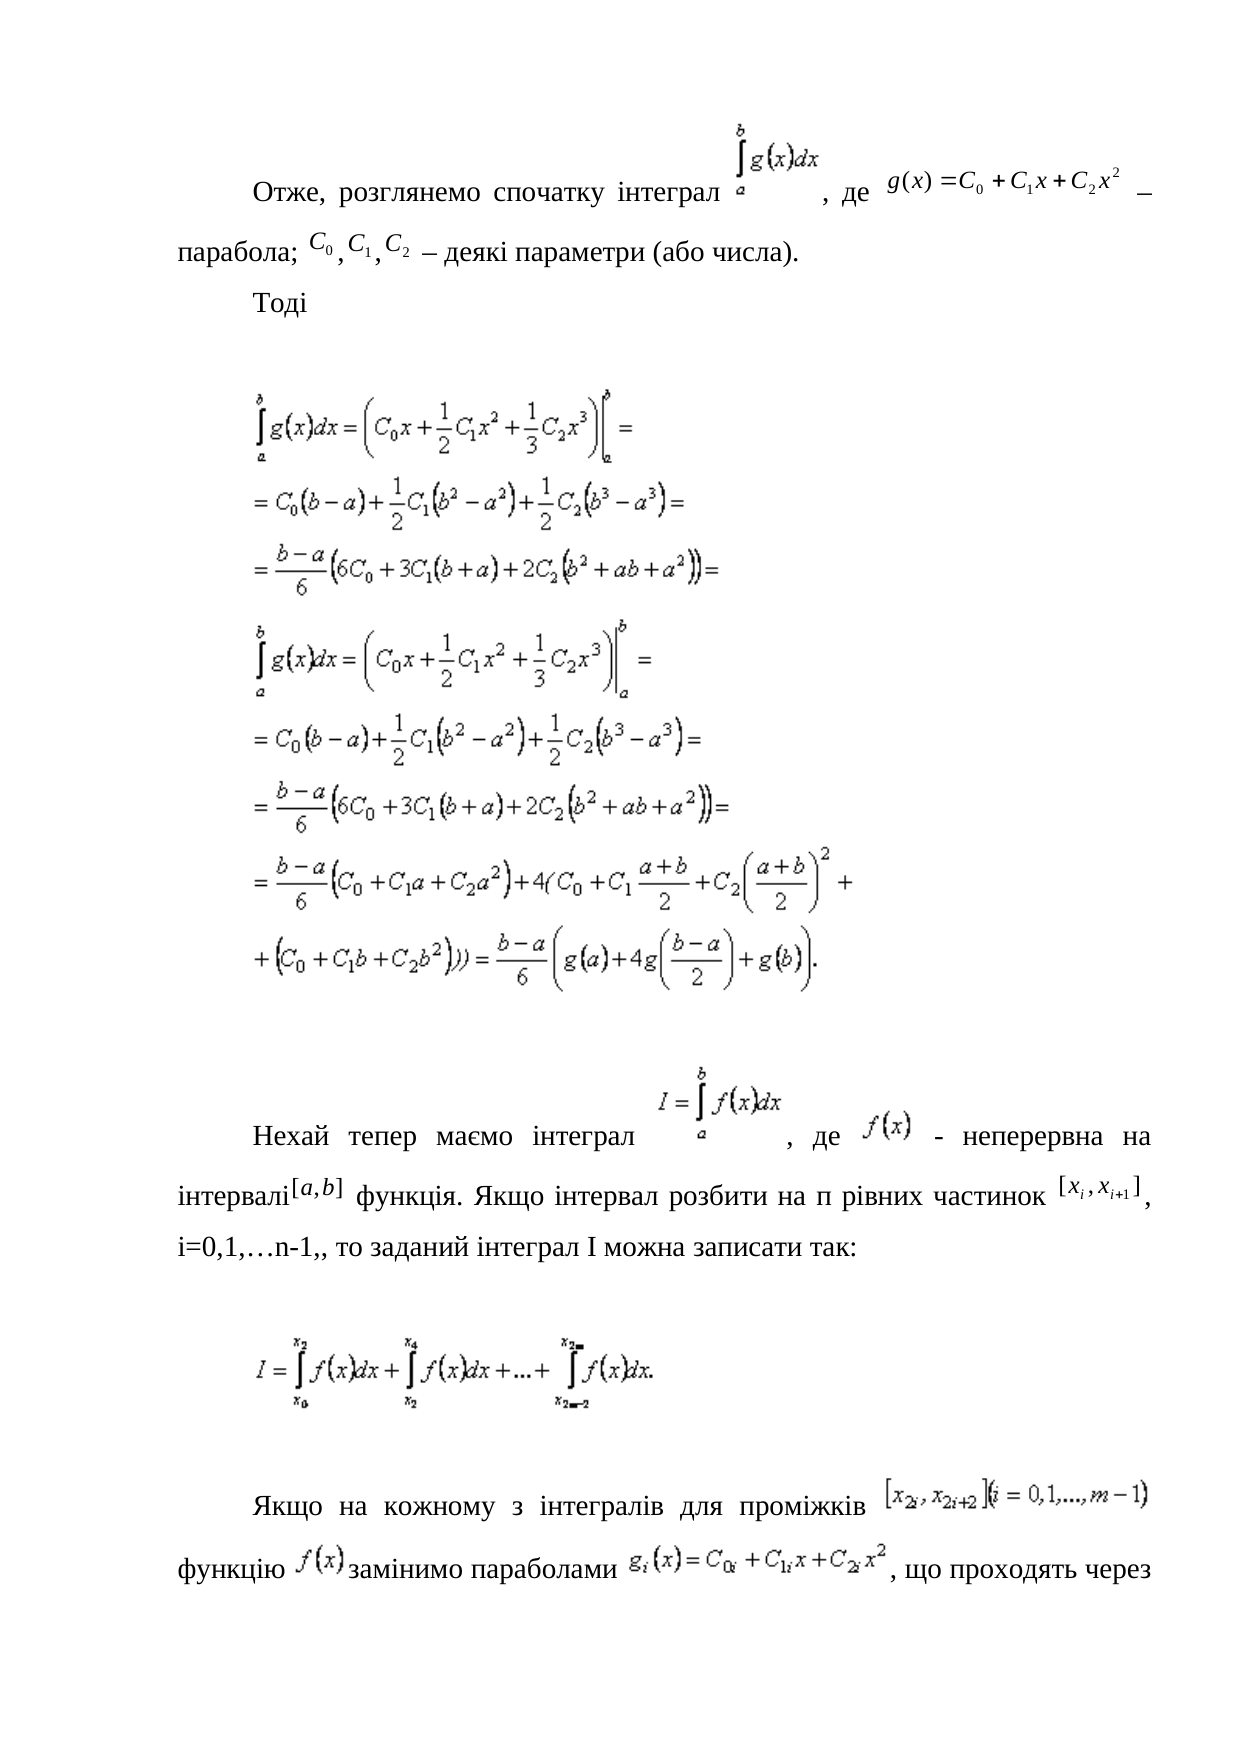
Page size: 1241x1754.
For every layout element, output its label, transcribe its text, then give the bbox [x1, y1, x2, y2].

picture [252, 385, 723, 602]
text Отже, розглянемо спочатку інтеграл , де – парабола; ,, – деякі параметри (або числа). [177, 118, 1152, 268]
text Нехай тепер маємо інтеграл , де - неперервна на інтервалі функція. Якщо інтервал розбити на п рівних частинок , i=0,1,…n-1,, то заданий інтеграл І можна записати так: [177, 1062, 1152, 1263]
picture [625, 1538, 890, 1579]
picture [860, 1108, 915, 1145]
text Тоді [177, 285, 1152, 319]
picture [732, 118, 822, 201]
picture [252, 615, 857, 998]
picture [252, 1329, 659, 1413]
picture [882, 1477, 1152, 1515]
picture [654, 1061, 786, 1145]
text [177, 1477, 1152, 1585]
picture [293, 1542, 348, 1579]
